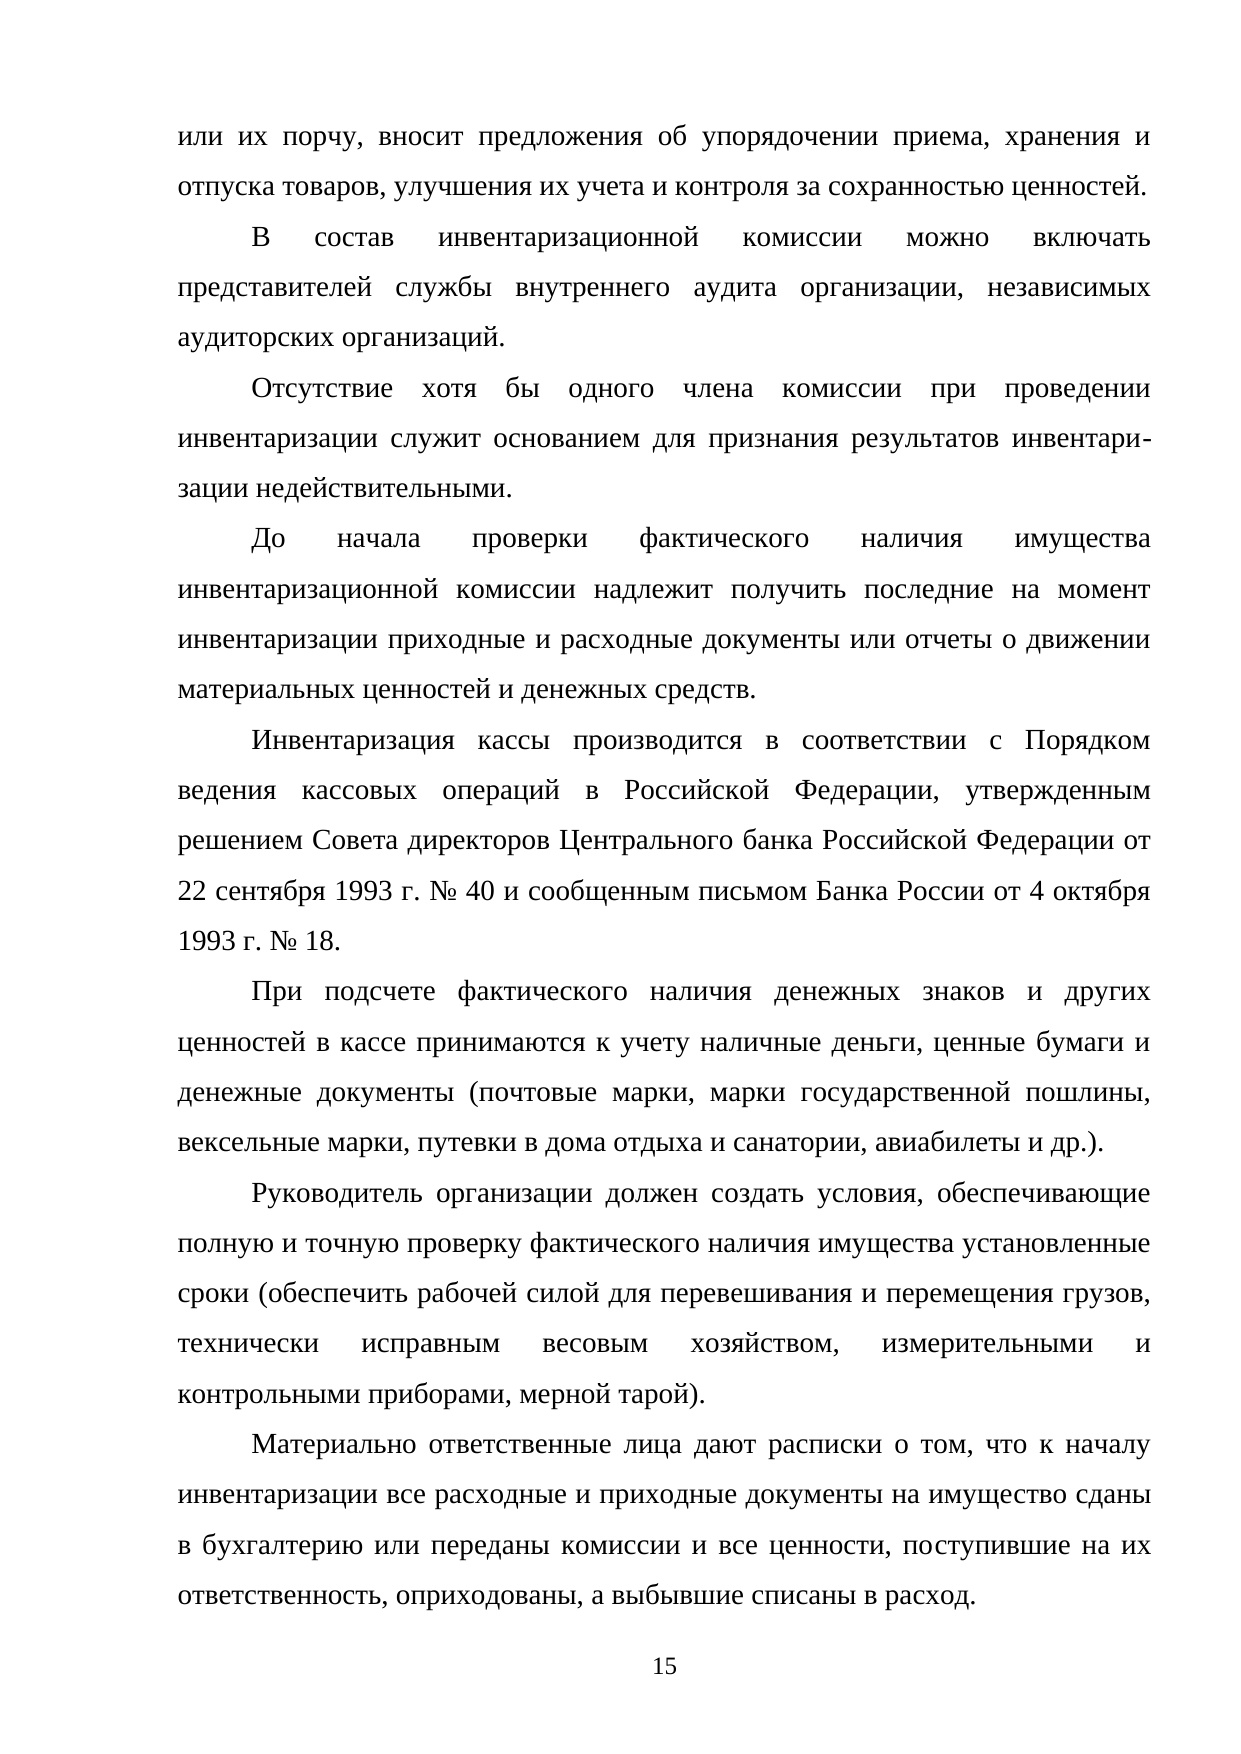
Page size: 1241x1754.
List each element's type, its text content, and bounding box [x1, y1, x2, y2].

text Руководитель организации должен создать условия, обеспечивающие полную и точную проверку фактического наличия имущества установленные сроки (обеспечить рабочей силой для перевешивания и перемещения грузов, технически исправным весовым хозяйством, измерительными и контрольными приборами, мерной тарой). [177, 1175, 1152, 1409]
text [177, 118, 1152, 202]
text До начала проверки фактического наличия имущества инвентаризационной комиссии надлежит получить последние на момент инвентаризации приходные и расходные документы или отчеты о движении материальных ценностей и денежных средств. [177, 521, 1152, 705]
text При подсчете фактического наличия денежных знаков и других ценностей в кассе принимаются к учету наличные деньги, ценные бумаги и денежные документы (почтовые марки, марки государственной пошлины, вексельные марки, путевки в дома отдыха и санатории, авиабилеты и др.). [177, 973, 1152, 1158]
text В состав инвентаризационной комиссии можно включать представителей службы внутреннего аудита организации, независимых аудиторских организаций. [177, 219, 1152, 353]
text Отсутствие хотя бы одного члена комиссии при проведении инвентаризации служит основанием для признания результатов инвентаризации недействительными. [177, 370, 1152, 504]
text Материально ответственные лица дают расписки о том, что к началу инвентаризации все расходные и приходные документы на имущество сданы в бухгалтерию или переданы комиссии и все ценности, поступившие на их ответственность, оприходованы, а выбывшие списаны в расход. [177, 1426, 1152, 1611]
text Инвентаризация кассы производится в соответствии с Порядком ведения кассовых операций в Российской Федерации, утвержденным решением Совета директоров Центрального банка Российской Федерации от 22 сентября 1993 г. № 40 и сообщенным письмом Банка России от 4 октября 1993 г. № 18. [177, 722, 1152, 957]
